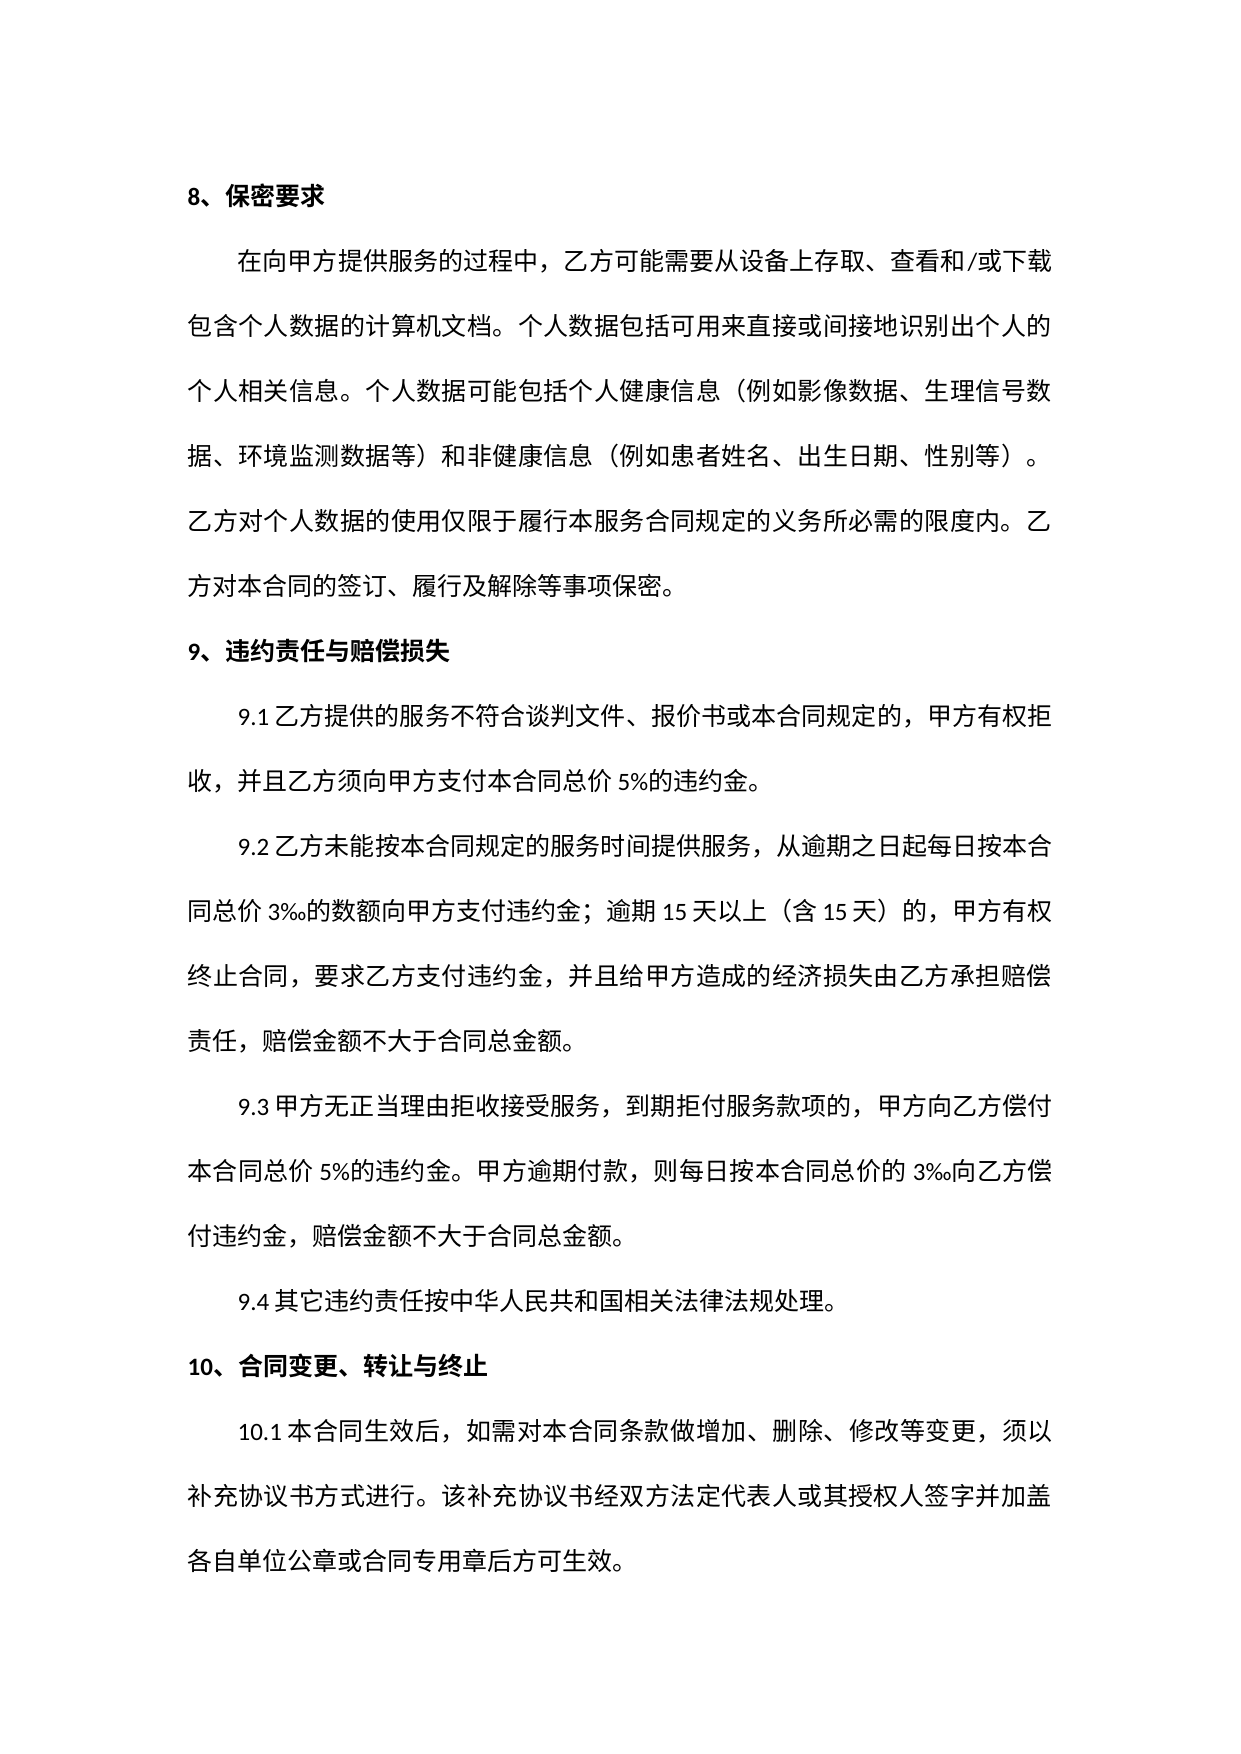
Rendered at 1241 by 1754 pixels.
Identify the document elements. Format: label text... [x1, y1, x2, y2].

text 10.1本合同生效后，如需对本合同条款做增加、删除、修改等变更，须以补充协议书方式进行。该补充协议书经双方法定代表人或其授权人签字并加盖各自单位公章或合同专用章后方可生效。 [187, 1397, 1053, 1592]
text 8、保密要求 [187, 162, 1053, 227]
text 9.3甲方无正当理由拒收接受服务，到期拒付服务款项的，甲方向乙方偿付本合同总价5%的违约金。甲方逾期付款，则每日按本合同总价的3‰向乙方偿付违约金，赔偿金额不大于合同总金额。 [187, 1072, 1053, 1267]
text 10、合同变更、转让与终止 [187, 1332, 1053, 1397]
text 9、违约责任与赔偿损失 [187, 617, 1053, 682]
text 在向甲方提供服务的过程中，乙方可能需要从设备上存取、查看和/或下载包含个人数据的计算机文档。个人数据包括可用来直接或间接地识别出个人的个人相关信息。个人数据可能包括个人健康信息（例如影像数据、生理信号数据、环境监测数据等）和非健康信息（例如患者姓名、出生日期、性别等）。乙方对个人数据的使用仅限于履行本服务合同规定的义务所必需的限度内。乙方对本合同的签订、履行及解除等事项保密。 [187, 227, 1053, 617]
text 9.4其它违约责任按中华人民共和国相关法律法规处理。 [187, 1267, 1053, 1332]
text 9.1乙方提供的服务不符合谈判文件、报价书或本合同规定的，甲方有权拒收，并且乙方须向甲方支付本合同总价5%的违约金。 [187, 682, 1053, 812]
text 9.2乙方未能按本合同规定的服务时间提供服务，从逾期之日起每日按本合同总价3‰的数额向甲方支付违约金；逾期15天以上（含15天）的，甲方有权终止合同，要求乙方支付违约金，并且给甲方造成的经济损失由乙方承担赔偿责任，赔偿金额不大于合同总金额。 [187, 812, 1053, 1072]
